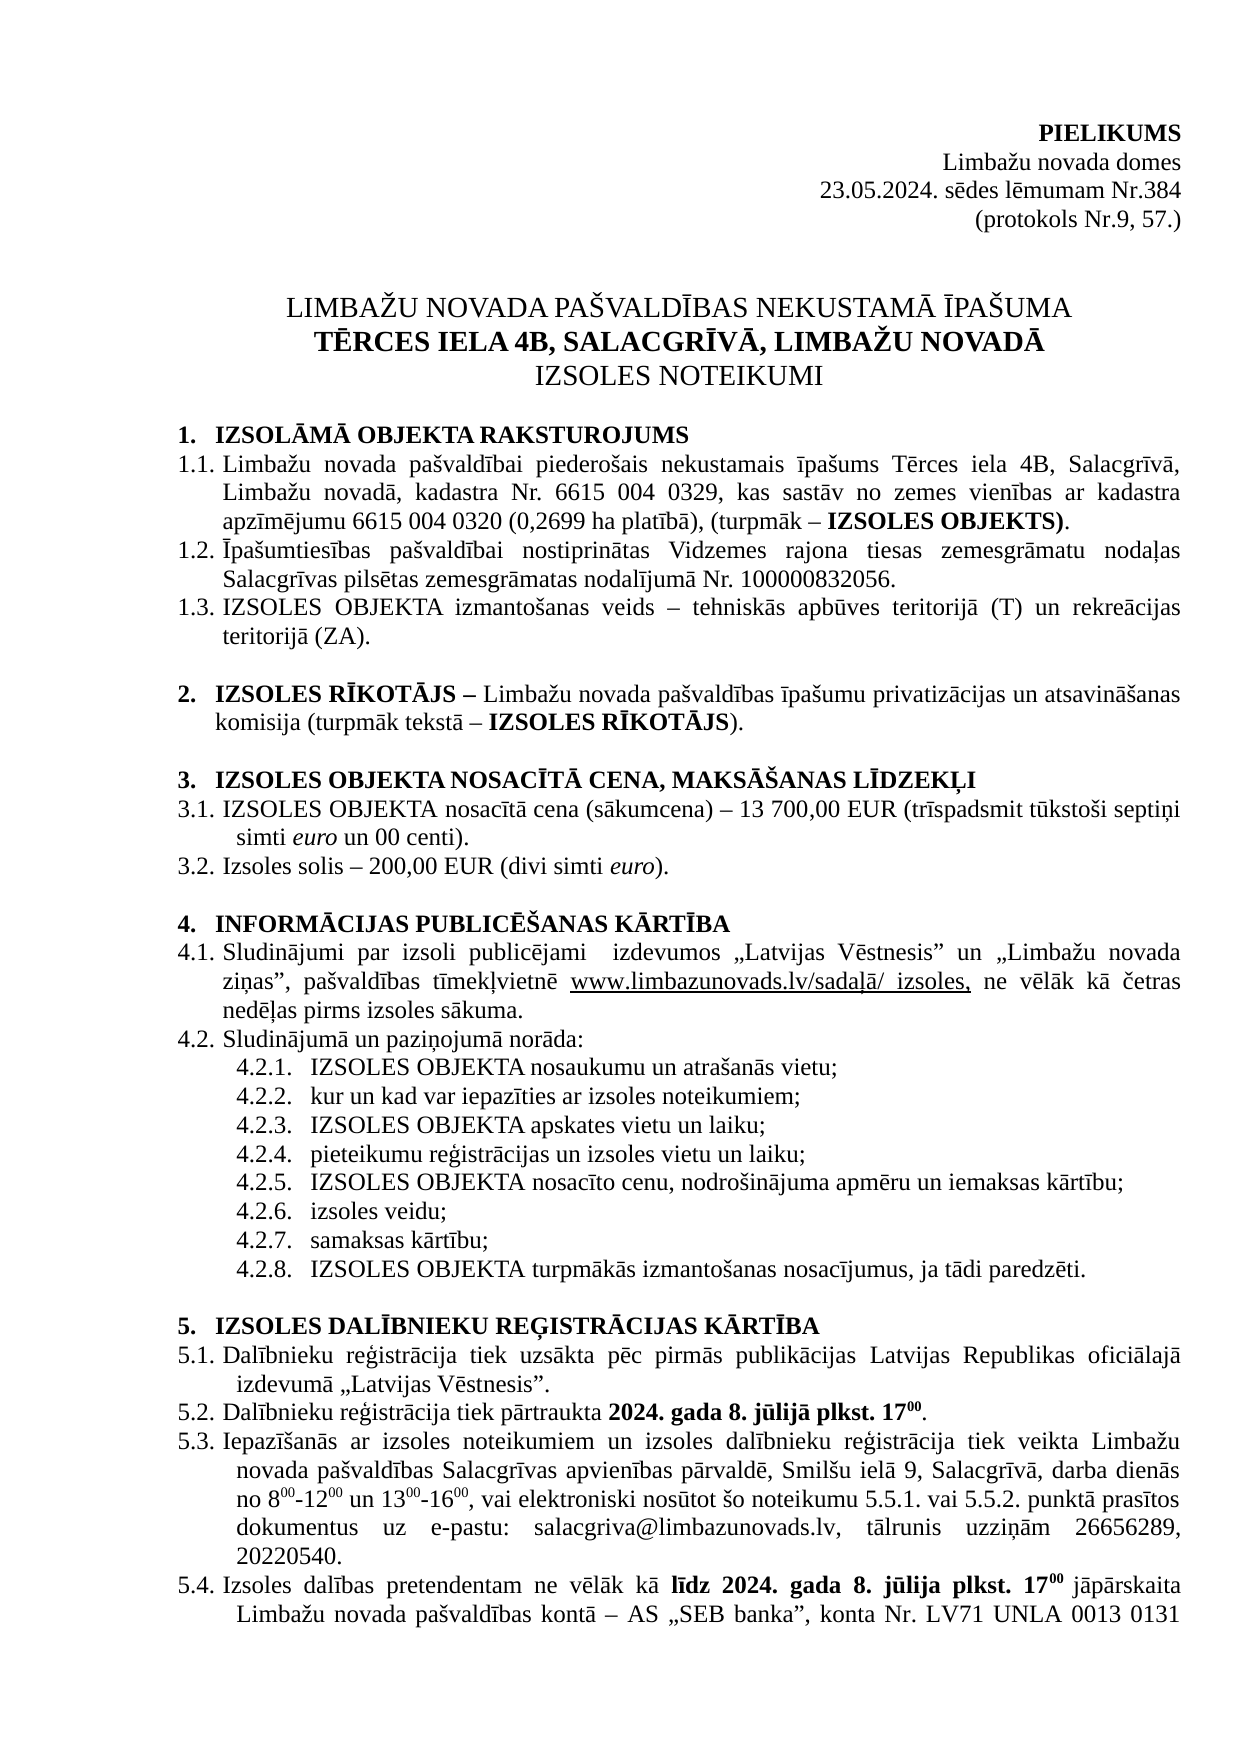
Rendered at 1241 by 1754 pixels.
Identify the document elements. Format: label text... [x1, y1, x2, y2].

list pieteikumu reģistrācijas un izsoles vietu un laiku; [236, 1139, 1181, 1167]
list IZSOLES OBJEKTA nosaukumu un atrašanās vietu; [236, 1052, 1181, 1081]
text limbažu NOVADA pašvaldības NEKUSTAMĀ ĪPAŠUMA [177, 291, 1181, 324]
text IZSOLES NOTEIKUMI [177, 358, 1181, 391]
list izsolES objekta turpmākās izmantošanas nosacījumus, ja tādi paredzēti. [236, 1254, 1181, 1282]
list Dalībnieku reģistrācija tiek pārtraukta 2024. gada 8. jūlijā plkst. 1700. [177, 1397, 1181, 1426]
list Sludinājumi par izsoli publicējami izdevumos „Latvijas Vēstnesis” un „Limbažu novada ziņas”, pašvaldības tīmekļvietnē www.limbazunovads.lv/sadaļā/ izsoles, ne vēlāk kā četras nedēļas pirms izsoles sākuma. [177, 937, 1181, 1024]
list Īpašumtiesības pašvaldībai nostiprinātas Vidzemes rajona tiesas zemesgrāmatu nodaļas Salacgrīvas pilsētas zemesgrāmatas nodalījumā Nr. 100000832056. [177, 535, 1181, 592]
text TĒRCES IELA 4B, SALACGRĪVĀ, Limbažu novadā [177, 324, 1181, 358]
text Limbažu novada domes [177, 147, 1181, 176]
list IZSOLES OBJEKTA NOSACĪTĀ CENA, MAKSĀŠANAS LĪDZEKĻI [177, 765, 1181, 794]
text (protokols Nr.9, 57.) [177, 204, 1181, 233]
list Limbažu novada pašvaldībai piederošais nekustamais īpašums Tērces iela 4B, Salacgrīvā, Limbažu novadā, kadastra Nr. 6615 004 0329, kas sastāv no zemes vienības ar kadastra apzīmējumu 6615 004 0320 (0,2699 ha platībā), (turpmāk – IZSOLES OBJEKTS). [177, 449, 1181, 535]
list Sludinājumā un paziņojumā norāda: [177, 1024, 1181, 1052]
list IZSOLES OBJEKTA nosacītā cena (sākumcena) – 13 700,00 EUR (trīspadsmit tūkstoši septiņi simti euro un 00 centi). [177, 794, 1181, 851]
list IZSOLES OBJEKTA izmantošanas veids – tehniskās apbūves teritorijā (T) un rekreācijas teritorijā (ZA). [177, 592, 1181, 650]
list Iepazīšanās ar izsoles noteikumiem un izsoles dalībnieku reģistrācija tiek veikta Limbažu novada pašvaldības Salacgrīvas apvienības pārvaldē, Smilšu ielā 9, Salacgrīvā, darba dienās no 800-1200 un 1300-1600, vai elektroniski nosūtot šo noteikumu 5.5.1. vai 5.5.2. punktā prasītos dokumentus uz e-pastu: salacgriva@limbazunovads.lv, tālrunis uzziņām 26656289, 20220540. [177, 1426, 1181, 1570]
text 23.05.2024. sēdes lēmumam Nr.384 [177, 176, 1181, 204]
list Izsoles solis – 200,00 EUR (divi simti euro). [177, 851, 1181, 880]
list INFORMĀCIJAS PUBLICĒŠANAS KĀRTĪBA [177, 909, 1181, 937]
list IZSOLES DALĪBNIEKU REĢISTRĀCIJAS KĀRTĪBA [177, 1311, 1181, 1340]
list kur un kad var iepazīties ar izsoles noteikumiem; [236, 1081, 1181, 1110]
list IZSOLĀMĀ OBJEKTA RAKSTUROJUMS [177, 420, 1181, 449]
list samaksas kārtību; [236, 1225, 1181, 1254]
list izsolES objekta nosacīto cenu, nodrošinājuma apmēru un iemaksas kārtību; [236, 1167, 1181, 1196]
list IZSOLES RĪKOTĀJS – Limbažu novada pašvaldības īpašumu privatizācijas un atsavināšanas komisija (turpmāk tekstā – IZSOLES RĪKOTĀJS). [177, 679, 1181, 736]
list izsoles veidu; [236, 1196, 1181, 1225]
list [177, 1570, 1181, 1627]
list izsoLES OBJEKTA apskates vietu un laiku; [236, 1110, 1181, 1139]
list Dalībnieku reģistrācija tiek uzsākta pēc pirmās publikācijas Latvijas Republikas oficiālajā izdevumā „Latvijas Vēstnesis”. [177, 1340, 1181, 1397]
text PIELIKUMS [177, 118, 1181, 147]
